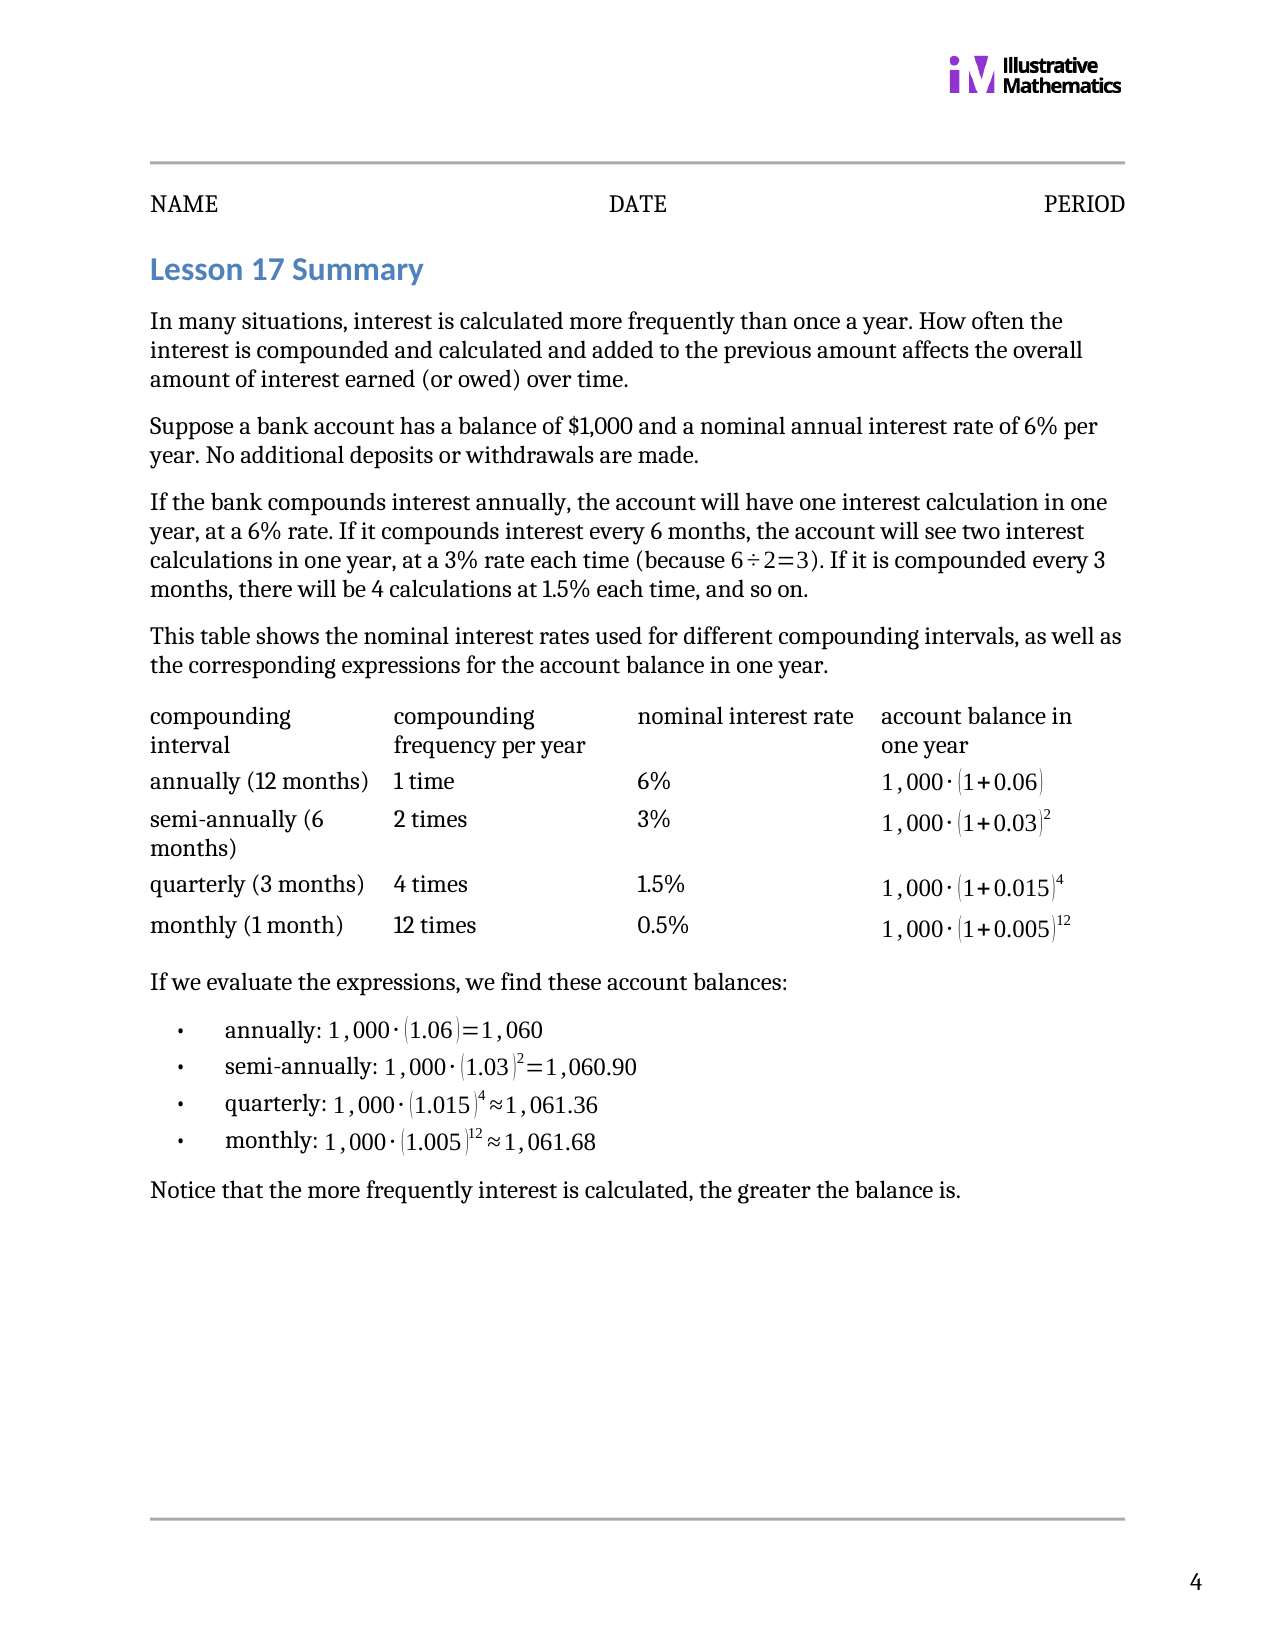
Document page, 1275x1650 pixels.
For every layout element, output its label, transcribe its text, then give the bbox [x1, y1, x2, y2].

table_cell quarterly (3 months) [139, 866, 382, 907]
table_cell [870, 801, 1114, 866]
table_cell 4 times [383, 866, 626, 907]
text In many situations, interest is calculated more frequently than once a year. How often the interest is compounded and calculated and added to the previous amount affects the overall amount of interest earned (or owed) over time. [150, 307, 1125, 393]
list semi-annually: [175, 1049, 1125, 1083]
text Notice that the more frequently interest is calculated, the greater the balance is. [150, 1176, 1125, 1205]
table_header compounding interval [139, 698, 382, 763]
subtitle Lesson 17 Summary [150, 247, 1125, 288]
table_cell annually (12 months) [139, 763, 382, 801]
table_cell semi-annually (6 months) [139, 801, 382, 866]
text If the bank compounds interest annually, the account will have one interest calculation in one year, at a 6% rate. If it compounds interest every 6 months, the account will see two interest calculations in one year, at a 3% rate each time (because ). If it is compounded every 3 months, there will be 4 calculations at 1.5% each time, and so on. [150, 488, 1125, 603]
picture [949, 55, 1121, 93]
text If we evaluate the expressions, we find these account balances: [150, 967, 1125, 996]
table_cell 1 time [383, 763, 626, 801]
table_cell 12 times [383, 908, 626, 949]
table_header nominal interest rate [626, 698, 870, 763]
table_cell [870, 908, 1114, 949]
list quarterly: [175, 1087, 1125, 1120]
table_header compounding frequency per year [383, 698, 626, 763]
table_header account balance in one year [870, 698, 1114, 763]
table_cell 6% [626, 763, 870, 801]
table_cell [870, 866, 1114, 907]
text Suppose a bank account has a balance of $1,000 and a nominal annual interest rate of 6% per year. No additional deposits or withdrawals are made. [150, 412, 1125, 469]
table_cell 2 times [383, 801, 626, 866]
list annually: [175, 1015, 1125, 1046]
table_cell [870, 763, 1114, 801]
table_cell 3% [626, 801, 870, 866]
table_cell monthly (1 month) [139, 908, 382, 949]
table_cell 1.5% [626, 866, 870, 907]
table_cell 0.5% [626, 908, 870, 949]
list monthly: [175, 1124, 1125, 1158]
text This table shows the nominal interest rates used for different compounding intervals, as well as the corresponding expressions for the account balance in one year. [150, 622, 1125, 679]
